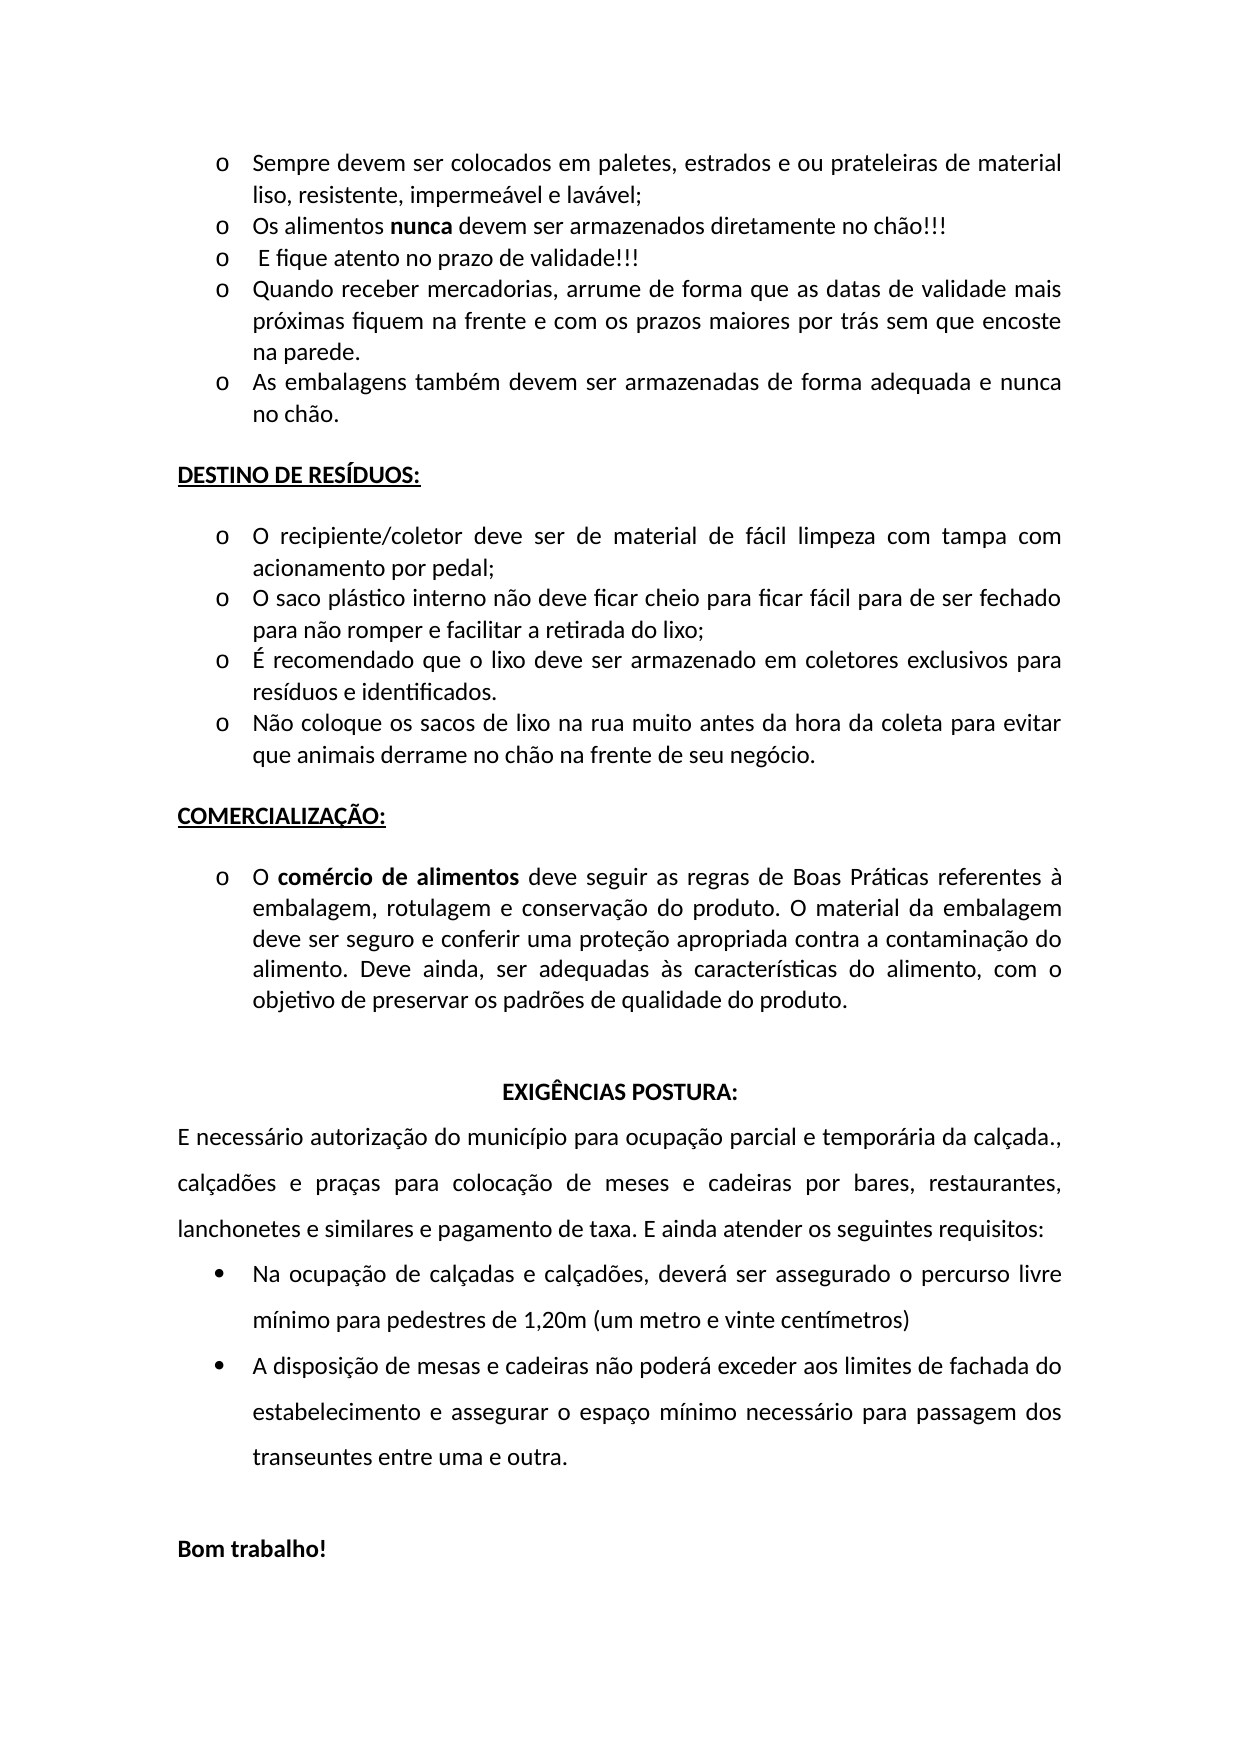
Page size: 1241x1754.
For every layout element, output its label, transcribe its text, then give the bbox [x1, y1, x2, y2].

text EXIGÊNCIAS POSTURA: [177, 1076, 1063, 1106]
list É recomendado que o lixo deve ser armazenado em coletores exclusivos para resíduos e identificados. [215, 645, 1063, 707]
text Bom trabalho! [177, 1533, 1063, 1563]
list Sempre devem ser colocados em paletes, estrados e ou prateleiras de material liso, resistente, impermeável e lavável; [215, 148, 1063, 210]
list O saco plástico interno não deve ficar cheio para ficar fácil para de ser fechado para não romper e facilitar a retirada do lixo; [215, 582, 1063, 645]
text COMERCIALIZAÇÃO: [177, 800, 1063, 830]
list O comércio de alimentos deve seguir as regras de Boas Práticas referentes à embalagem, rotulagem e conservação do produto. O material da embalagem deve ser seguro e conferir uma proteção apropriada contra a contaminação do alimento. Deve ainda, ser adequadas às características do alimento, com o objetivo de preservar os padrões de qualidade do produto. [215, 861, 1063, 1015]
list Na ocupação de calçadas e calçadões, deverá ser assegurado o percurso livre mínimo para pedestres de 1,20m (um metro e vinte centímetros) [215, 1259, 1063, 1335]
list As embalagens também devem ser armazenadas de forma adequada e nunca no chão. [215, 366, 1063, 428]
list Quando receber mercadorias, arrume de forma que as datas de validade mais próximas fiquem na frente e com os prazos maiores por trás sem que encoste na parede. [215, 273, 1063, 366]
list Os alimentos nunca devem ser armazenados diretamente no chão!!! [215, 210, 1063, 242]
text E necessário autorização do município para ocupação parcial e temporária da calçada., calçadões e praças para colocação de meses e cadeiras por bares, restaurantes, lanchonetes e similares e pagamento de taxa. E ainda atender os seguintes requisitos: [177, 1121, 1063, 1243]
list Não coloque os sacos de lixo na rua muito antes da hora da coleta para evitar que animais derrame no chão na frente de seu negócio. [215, 707, 1063, 769]
list E fique atento no prazo de validade!!! [215, 242, 1063, 273]
list A disposição de mesas e cadeiras não poderá exceder aos limites de fachada do estabelecimento e assegurar o espaço mínimo necessário para passagem dos transeuntes entre uma e outra. [215, 1350, 1063, 1472]
list O recipiente/coletor deve ser de material de fácil limpeza com tampa com acionamento por pedal; [215, 520, 1063, 582]
text DESTINO DE RESÍDUOS: [177, 459, 1063, 489]
